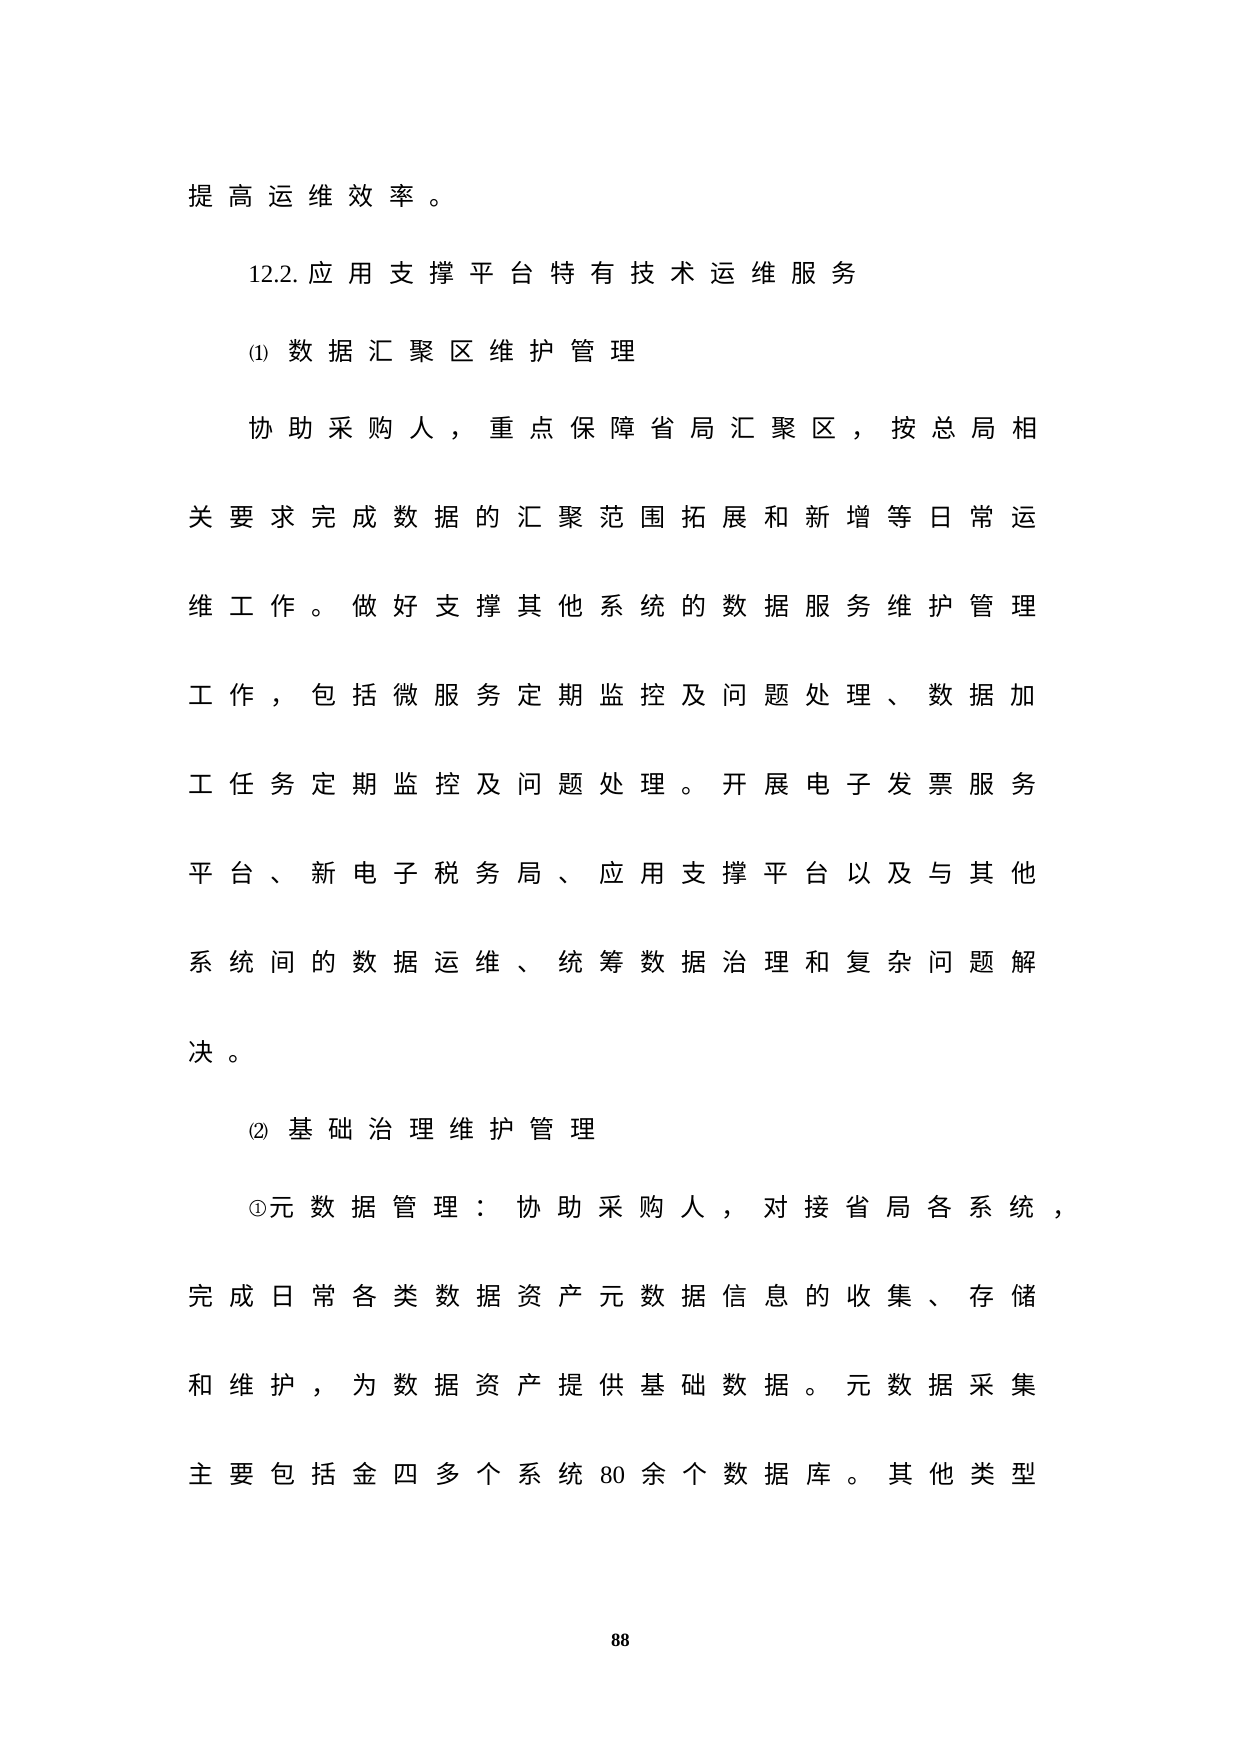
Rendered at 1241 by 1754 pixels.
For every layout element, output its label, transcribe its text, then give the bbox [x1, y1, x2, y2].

text ⑵基础治理维护管理 [188, 1098, 1052, 1157]
text 协助采购人，重点保障省局汇聚区，按总局相关要求完成数据的汇聚范围拓展和新增等日常运维工作。做好支撑其他系统的数据服务维护管理工作，包括微服务定期监控及问题处理、数据加工任务定期监控及问题处理。开展电子发票服务平台、新电子税务局、应用支撑平台以及与其他系统间的数据运维、统筹数据治理和复杂问题解决。 [188, 397, 1052, 1080]
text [188, 1175, 1052, 1502]
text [188, 164, 1052, 224]
text ⑴数据汇聚区维护管理 [188, 319, 1052, 379]
text 12.2.应用支撑平台特有技术运维服务 [188, 242, 1052, 301]
